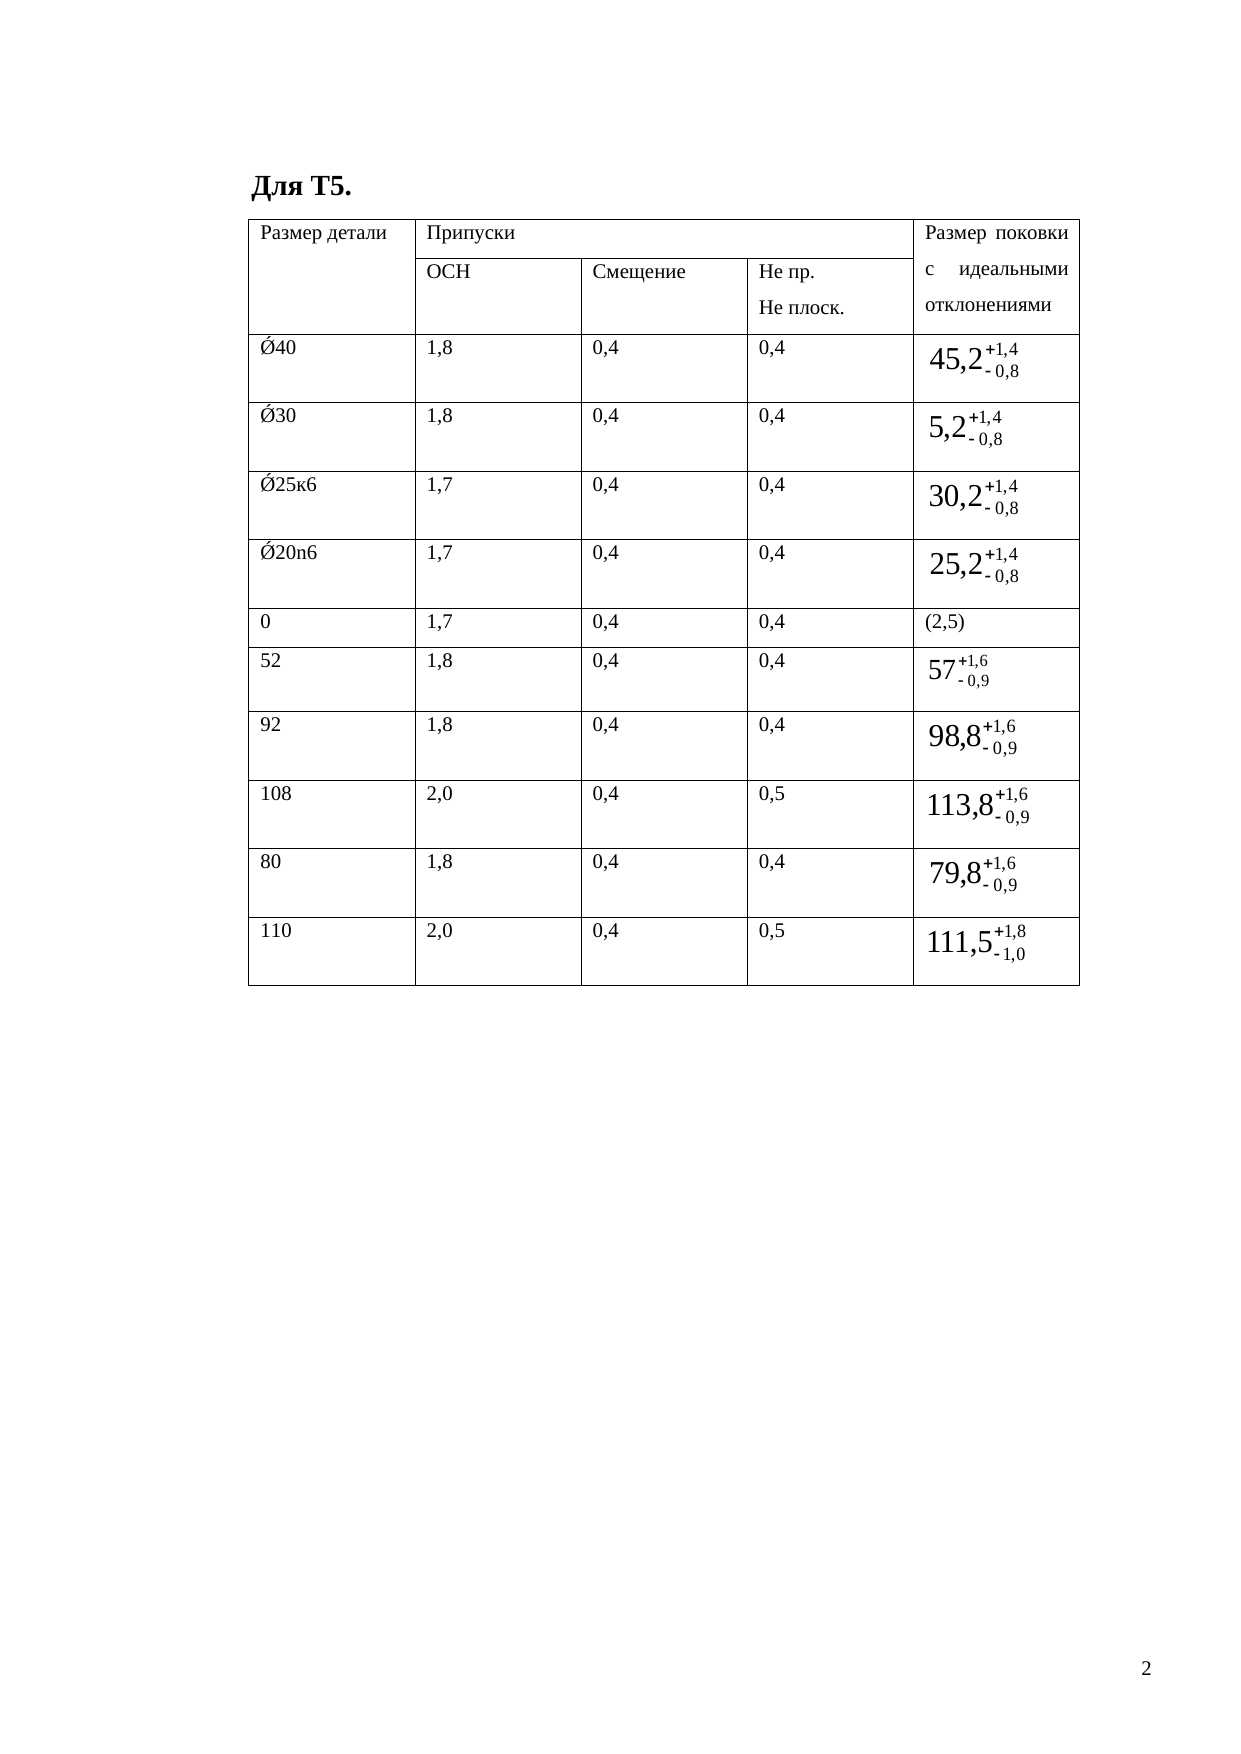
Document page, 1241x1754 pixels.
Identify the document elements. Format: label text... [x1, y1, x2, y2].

table_cell 1,7 [416, 609, 581, 647]
table_cell 1,8 [416, 849, 581, 917]
table_cell 0,4 [748, 712, 913, 779]
table_cell Не пр. Не плоск. [748, 259, 913, 333]
table_cell [914, 849, 1079, 917]
table_cell 0,4 [582, 648, 747, 711]
table_cell 0,4 [582, 540, 747, 608]
table_cell 0,4 [582, 609, 747, 647]
table_cell [914, 335, 1079, 402]
table_cell 0,4 [748, 648, 913, 711]
table_cell 0,4 [582, 712, 747, 779]
table_cell 110 [249, 918, 415, 985]
table_cell Ǿ30 [249, 403, 415, 471]
table_cell 1,8 [416, 712, 581, 779]
table_cell 1,7 [416, 540, 581, 608]
table_cell [914, 781, 1079, 848]
table_cell 108 [249, 781, 415, 848]
table_cell ОСН [416, 259, 581, 333]
table_cell 0,5 [748, 781, 913, 848]
table_cell 92 [249, 712, 415, 779]
table_cell [914, 403, 1079, 471]
table_cell Смещение [582, 259, 747, 333]
table_cell 52 [249, 648, 415, 711]
table_cell [914, 540, 1079, 608]
table_cell [914, 712, 1079, 779]
table_cell 0,5 [748, 918, 913, 985]
table_cell 0,4 [582, 472, 747, 539]
table_header Размер детали [249, 220, 415, 333]
table_cell Ǿ40 [249, 335, 415, 402]
table_cell 0,4 [748, 609, 913, 647]
table_header Размер поковки с идеальными отклонениями [914, 220, 1079, 333]
table_cell Ǿ20n6 [249, 540, 415, 608]
table_cell 1,8 [416, 648, 581, 711]
table_cell 0,4 [748, 540, 913, 608]
table_cell 0 [249, 609, 415, 647]
table_cell (2,5) [914, 609, 1079, 647]
table_cell 0,4 [582, 403, 747, 471]
table_cell [914, 918, 1079, 985]
table_cell 0,4 [582, 781, 747, 848]
table_header Припуски [416, 220, 913, 258]
table_cell Ǿ25к6 [249, 472, 415, 539]
table_cell 1,8 [416, 403, 581, 471]
table_cell 80 [249, 849, 415, 917]
table_cell 0,4 [748, 849, 913, 917]
table_cell 0,4 [748, 403, 913, 471]
table_cell [914, 648, 1079, 711]
table_cell 2,0 [416, 918, 581, 985]
table_cell 0,4 [748, 472, 913, 539]
table_cell 0,4 [748, 335, 913, 402]
table_cell 0,4 [582, 335, 747, 402]
text Для Т5. [177, 168, 1152, 202]
table_cell 0,4 [582, 918, 747, 985]
table_cell [914, 472, 1079, 539]
table_cell 1,8 [416, 335, 581, 402]
table_cell 0,4 [582, 849, 747, 917]
table_cell 1,7 [416, 472, 581, 539]
table_cell 2,0 [416, 781, 581, 848]
